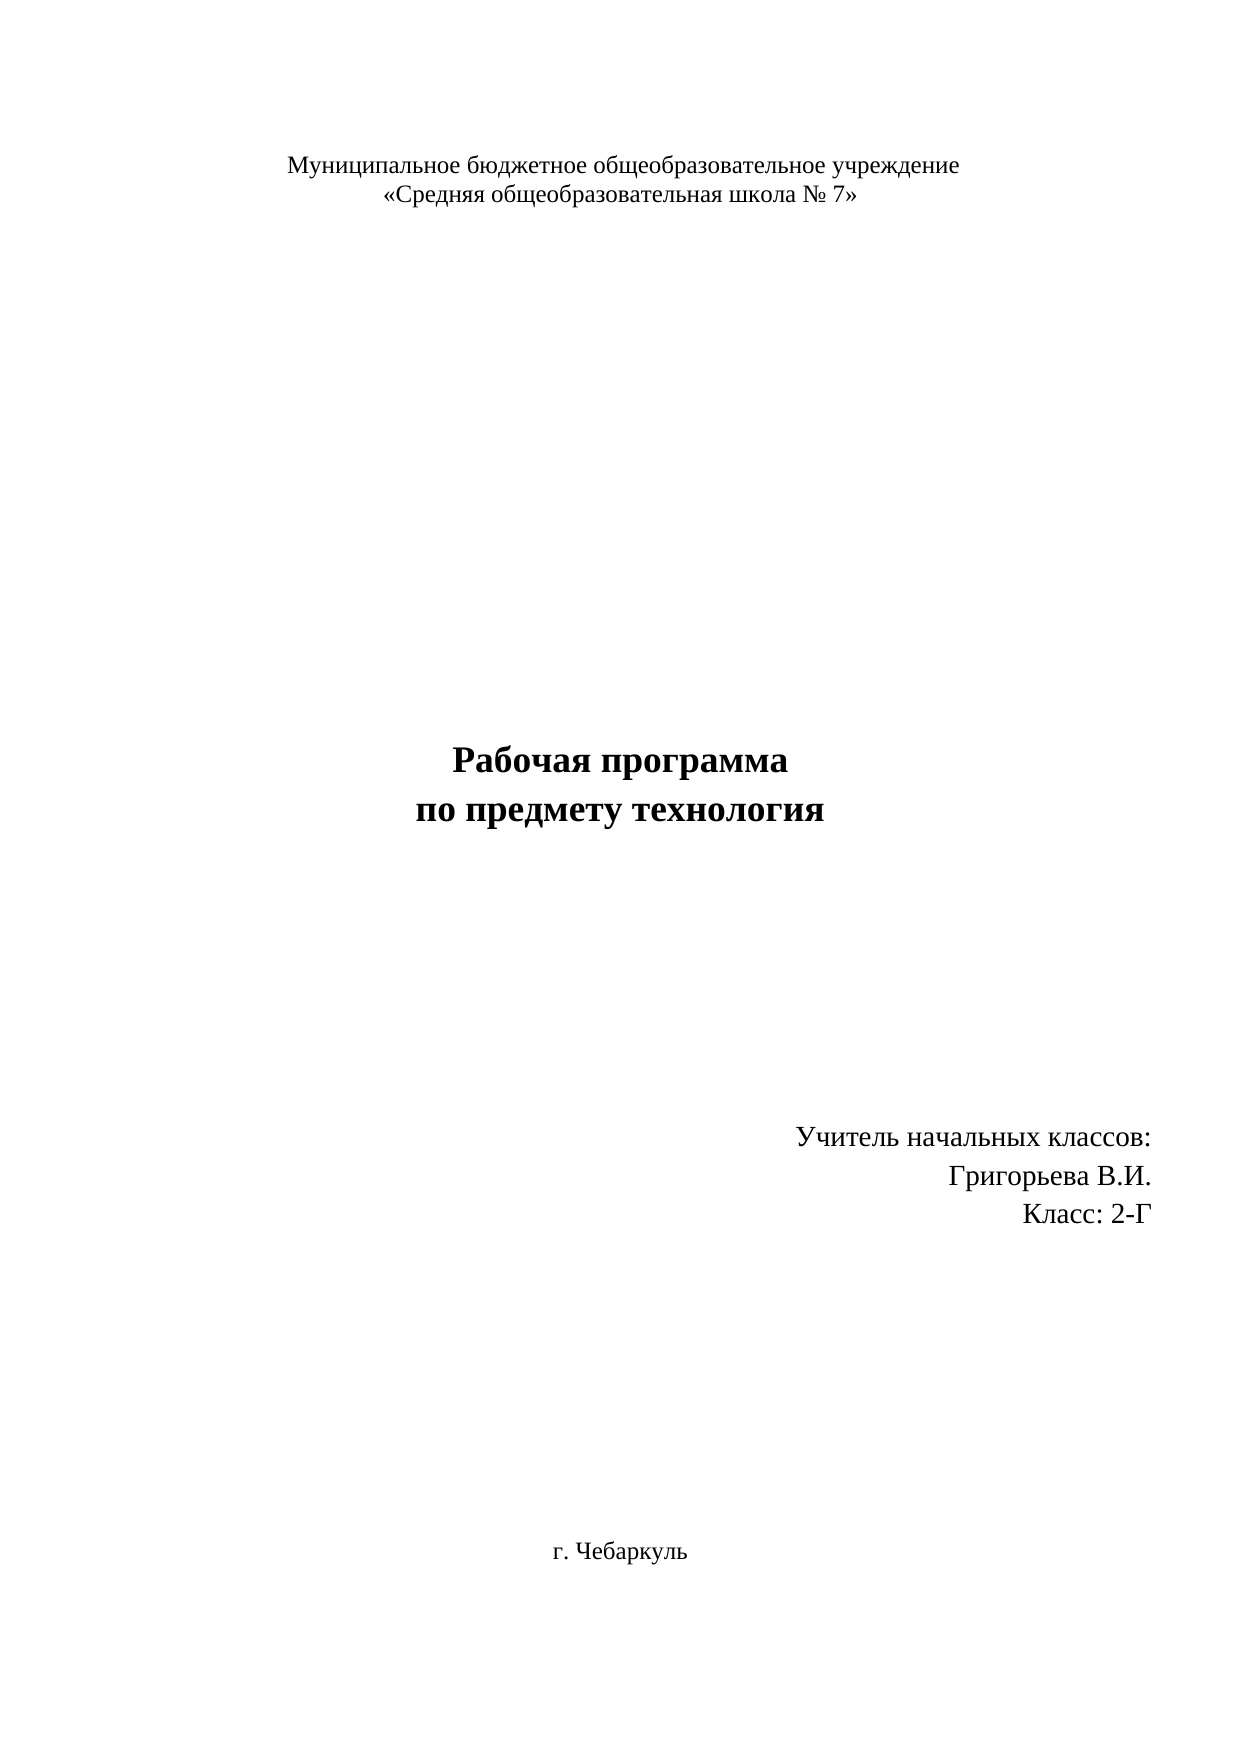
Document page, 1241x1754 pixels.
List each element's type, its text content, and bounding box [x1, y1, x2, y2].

text по предмету технология [89, 787, 1152, 830]
text Учитель начальных классов: [89, 1119, 1152, 1153]
text Григорьева В.И. [89, 1158, 1152, 1191]
text г. Чебаркуль [89, 1536, 1152, 1597]
text Класс: 2-Г [89, 1196, 1152, 1230]
text Муниципальное бюджетное общеобразовательное учреждение «Средняя общеобразовательная школа № 7» [89, 150, 1152, 208]
text Рабочая программа [89, 737, 1152, 780]
